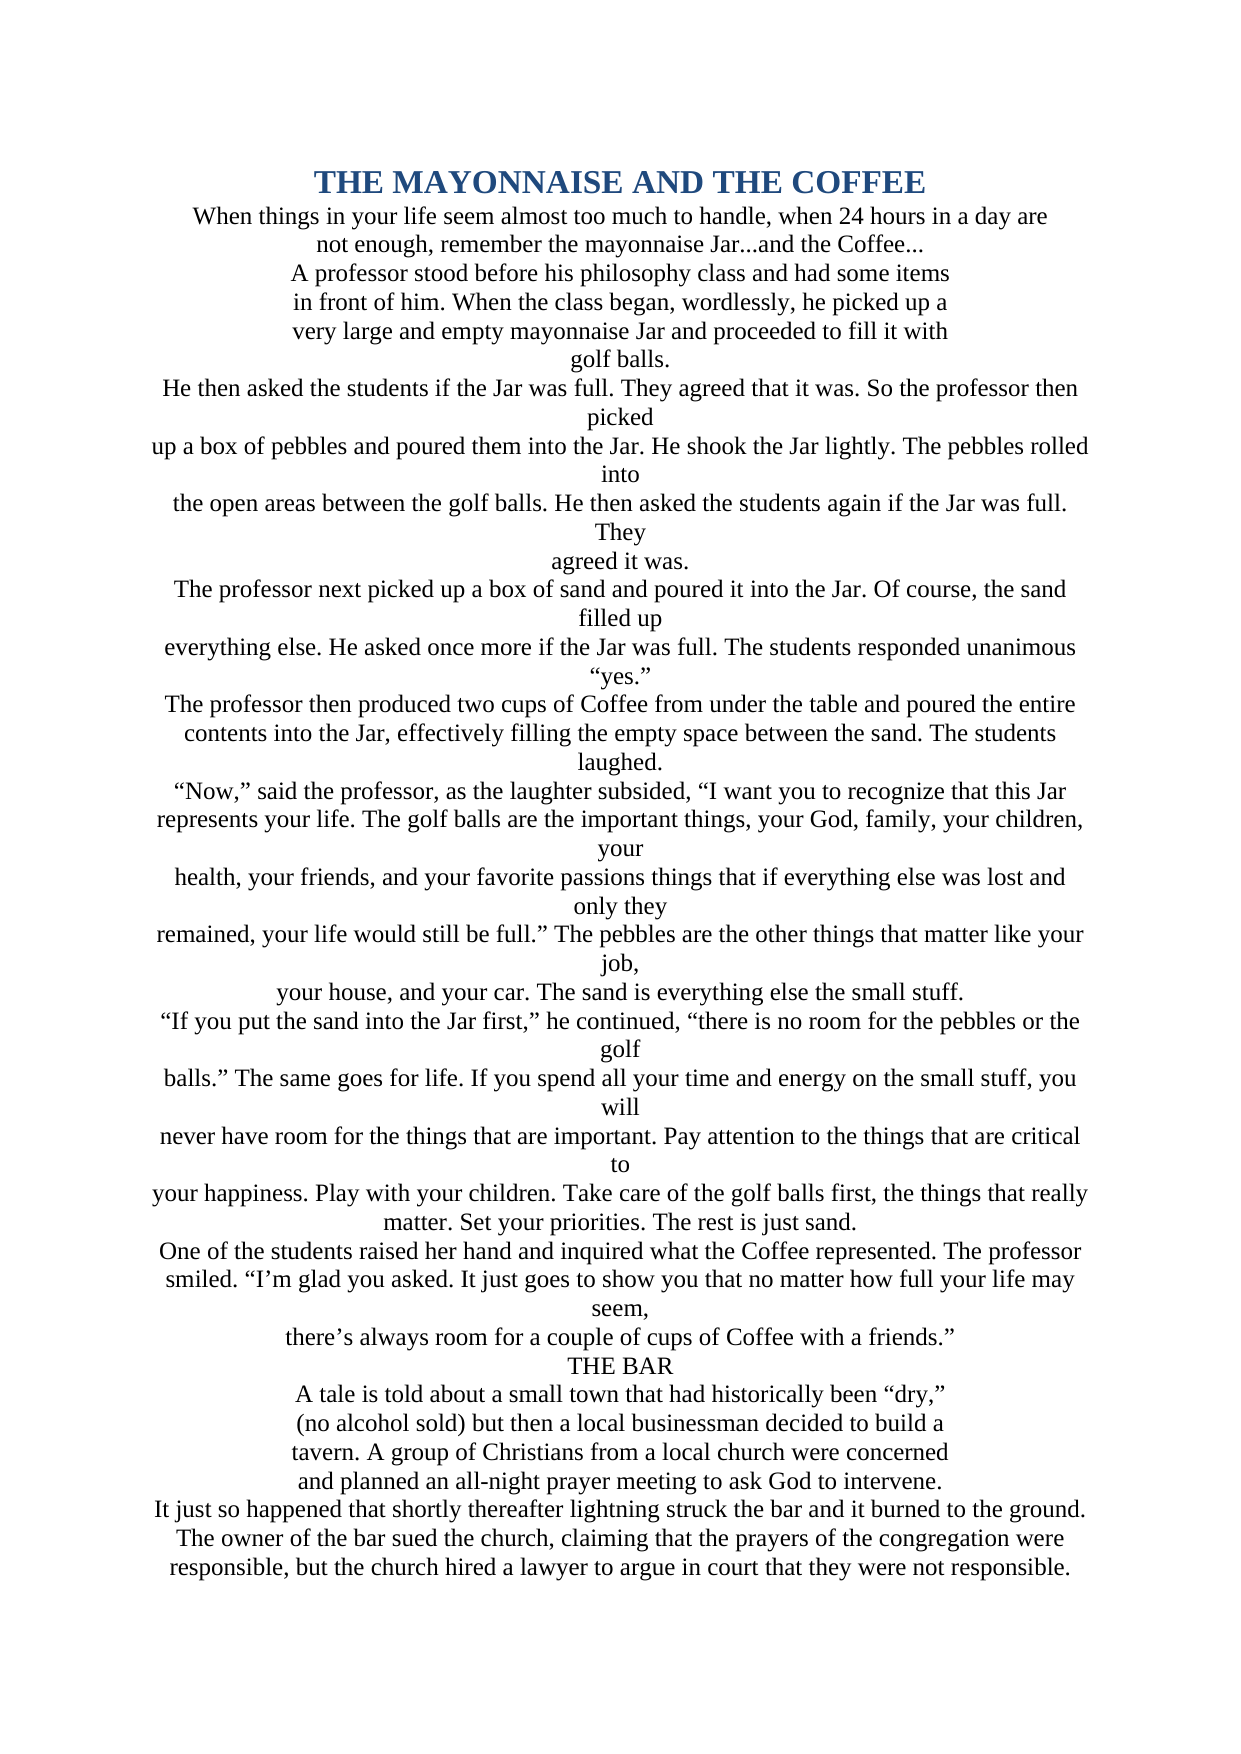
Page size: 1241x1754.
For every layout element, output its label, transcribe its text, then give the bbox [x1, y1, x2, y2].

text there’s always room for a couple of cups of Coffee with a friends.” [150, 1322, 1090, 1351]
text your house, and your car. The sand is everything else the small stuff. [150, 977, 1090, 1006]
text your happiness. Play with your children. Take care of the golf balls first, the things that really [150, 1178, 1090, 1207]
text remained, your life would still be full.” The pebbles are the other things that matter like your job, [150, 919, 1090, 977]
text A tale is told about a small town that had historically been “dry,” [150, 1379, 1090, 1408]
text It just so happened that shortly thereafter lightning struck the bar and it burned to the ground. [150, 1494, 1090, 1523]
text The professor next picked up a box of sand and poured it into the Jar. Of course, the sand filled up [150, 574, 1090, 632]
text THE BAR [150, 1351, 1090, 1379]
text smiled. “I’m glad you asked. It just goes to show you that no matter how full your life may seem, [150, 1264, 1090, 1322]
text health, your friends, and your favorite passions things that if everything else was lost and only they [150, 862, 1090, 919]
text represents your life. The golf balls are the important things, your God, family, your children, your [150, 804, 1090, 862]
text responsible, but the church hired a lawyer to argue in court that they were not responsible. [150, 1552, 1090, 1581]
text The owner of the bar sued the church, claiming that the prayers of the congregation were [150, 1523, 1090, 1552]
text very large and empty mayonnaise Jar and proceeded to fill it with [150, 316, 1090, 344]
text up a box of pebbles and poured them into the Jar. He shook the Jar lightly. The pebbles rolled into [150, 431, 1090, 488]
text One of the students raised her hand and inquired what the Coffee represented. The professor [150, 1236, 1090, 1264]
text contents into the Jar, effectively filling the empty space between the sand. The students laughed. [150, 718, 1090, 776]
text When things in your life seem almost too much to handle, when 24 hours in a day are [150, 201, 1090, 229]
text “If you put the sand into the Jar first,” he continued, “there is no room for the pebbles or the golf [150, 1006, 1090, 1063]
text (no alcohol sold) but then a local businessman decided to build a [150, 1408, 1090, 1437]
text matter. Set your priorities. The rest is just sand. [150, 1207, 1090, 1236]
text in front of him. When the class began, wordlessly, he picked up a [150, 287, 1090, 316]
text not enough, remember the mayonnaise Jar...and the Coffee... [150, 229, 1090, 258]
text The professor then produced two cups of Coffee from under the table and poured the entire [150, 689, 1090, 718]
text and planned an all-night prayer meeting to ask God to intervene. [150, 1466, 1090, 1494]
text “Now,” said the professor, as the laughter subsided, “I want you to recognize that this Jar [150, 776, 1090, 804]
text agreed it was. [150, 546, 1090, 574]
text He then asked the students if the Jar was full. They agreed that it was. So the professor then picked [150, 373, 1090, 431]
text balls.” The same goes for life. If you spend all your time and energy on the small stuff, you will [150, 1063, 1090, 1121]
text the open areas between the golf balls. He then asked the students again if the Jar was full. They [150, 488, 1090, 546]
subtitle THE MAYONNAISE AND THE COFFEE [150, 162, 1090, 201]
text A professor stood before his philosophy class and had some items [150, 258, 1090, 287]
text golf balls. [150, 344, 1090, 373]
text never have room for the things that are important. Pay attention to the things that are critical to [150, 1121, 1090, 1178]
text tavern. A group of Christians from a local church were concerned [150, 1437, 1090, 1466]
text everything else. He asked once more if the Jar was full. The students responded unanimous “yes.” [150, 632, 1090, 689]
